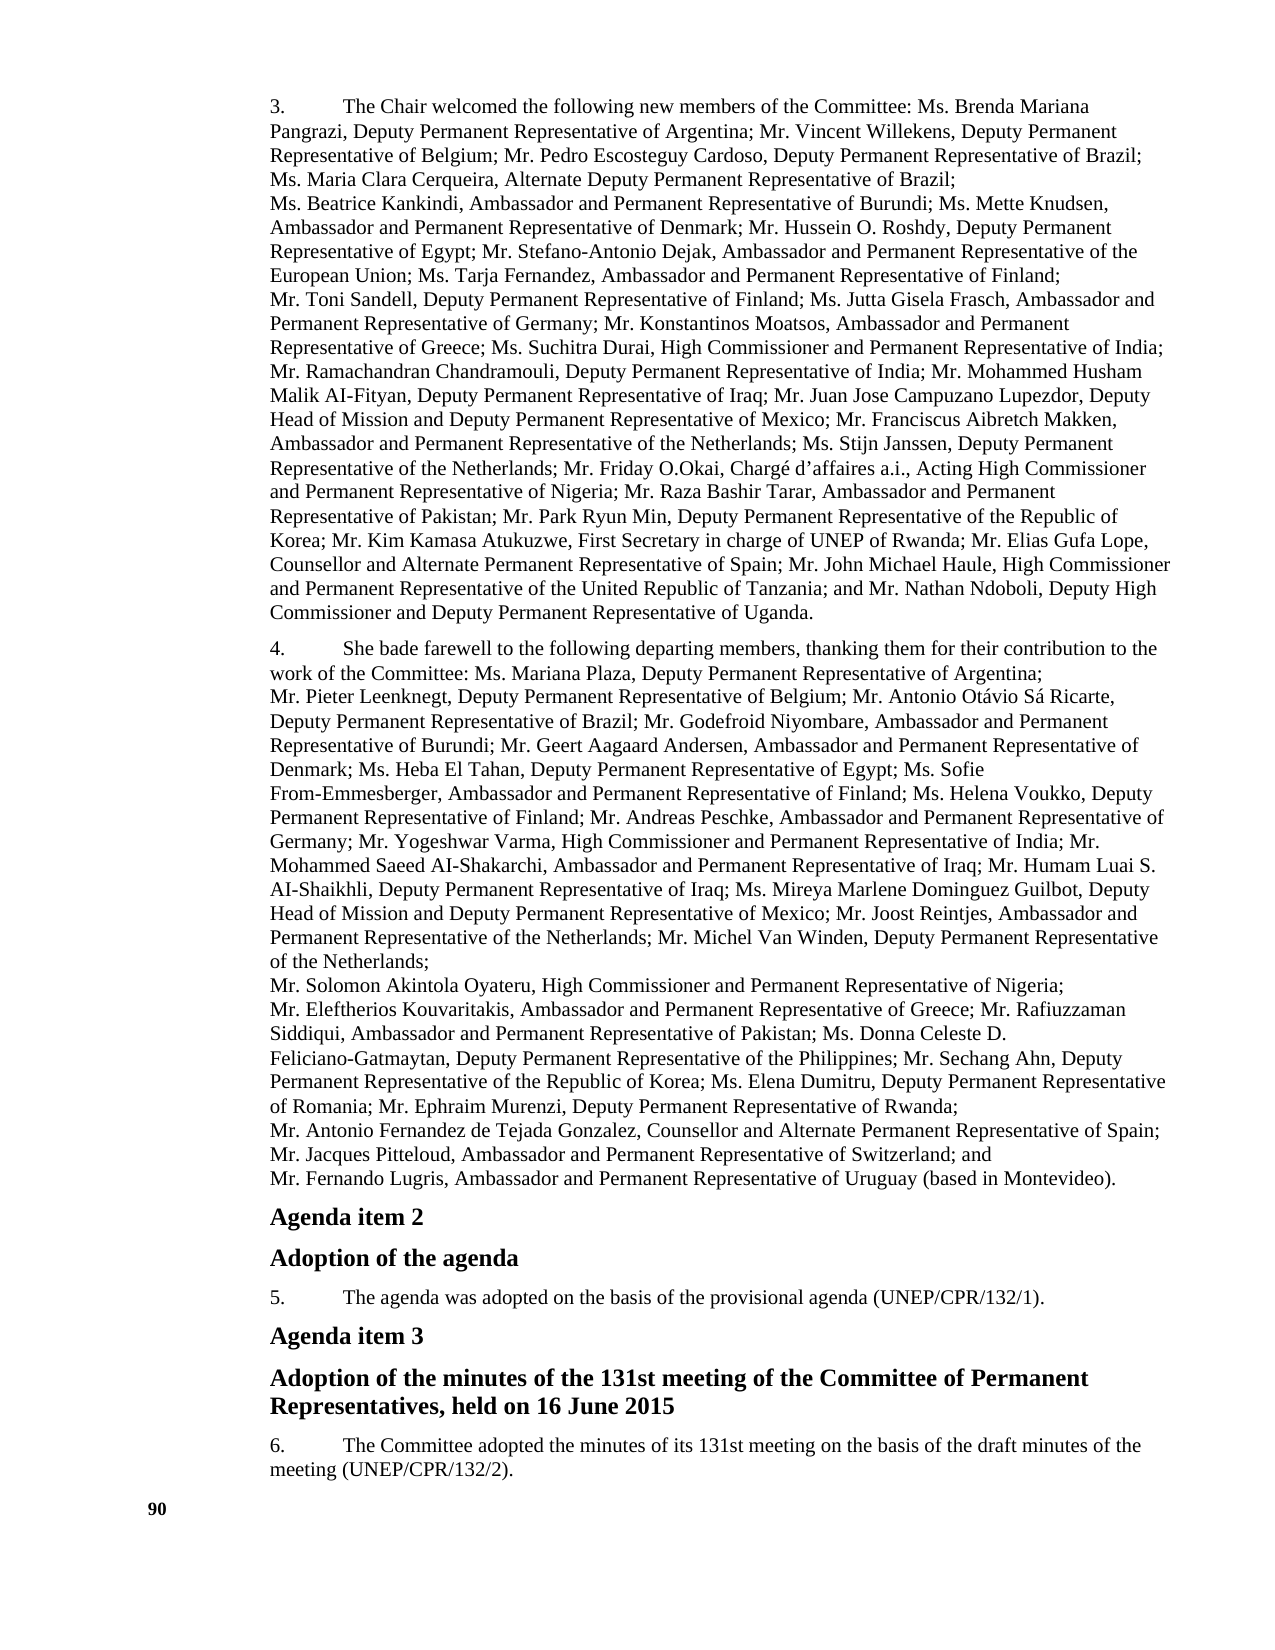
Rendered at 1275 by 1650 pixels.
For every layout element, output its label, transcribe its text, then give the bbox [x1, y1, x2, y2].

text Adoption of the agenda [269, 1243, 1142, 1272]
list She bade farewell to the following departing members, thanking them for their contribution to the work of the Committee: Ms. Mariana Plaza, Deputy Permanent Representative of Argentina; Mr. Pieter Leenknegt, Deputy Permanent Representative of Belgium; Mr. Antonio Otávio Sá Ricarte, Deputy Permanent Representative of Brazil; Mr. Godefroid Niyombare, Ambassador and Permanent Representative of Burundi; Mr. Geert Aagaard Andersen, Ambassador and Permanent Representative of Denmark; Ms. Heba El Tahan, Deputy Permanent Representative of Egypt; Ms. Sofie From-Emmesberger, Ambassador and Permanent Representative of Finland; Ms. Helena Voukko, Deputy Permanent Representative of Finland; Mr. Andreas Peschke, Ambassador and Permanent Representative of Germany; Mr. Yogeshwar Varma, High Commissioner and Permanent Representative of India; Mr. Mohammed Saeed AI-Shakarchi, Ambassador and Permanent Representative of Iraq; Mr. Humam Luai S. AI-Shaikhli, Deputy Permanent Representative of Iraq; Ms. Mireya Marlene Dominguez Guilbot, Deputy Head of Mission and Deputy Permanent Representative of Mexico; Mr. Joost Reintjes, Ambassador and Permanent Representative of the Netherlands; Mr. Michel Van Winden, Deputy Permanent Representative of the Netherlands; Mr. Solomon Akintola Oyateru, High Commissioner and Permanent Representative of Nigeria; Mr. Eleftherios Kouvaritakis, Ambassador and Permanent Representative of Greece; Mr. Rafiuzzaman Siddiqui, Ambassador and Permanent Representative of Pakistan; Ms. Donna Celeste D. Feliciano-Gatmaytan, Deputy Permanent Representative of the Philippines; Mr. Sechang Ahn, Deputy Permanent Representative of the Republic of Korea; Ms. Elena Dumitru, Deputy Permanent Representative of Romania; Mr. Ephraim Murenzi, Deputy Permanent Representative of Rwanda; Mr. Antonio Fernandez de Tejada Gonzalez, Counsellor and Alternate Permanent Representative of Spain; Mr. Jacques Pitteloud, Ambassador and Permanent Representative of Switzerland; and Mr. Fernando Lugris, Ambassador and Permanent Representative of Uruguay (based in Montevideo). [269, 636, 1172, 1190]
text Agenda item 3 [269, 1321, 1142, 1350]
list The agenda was adopted on the basis of the provisional agenda (UNEP/CPR/132/1). [269, 1285, 1172, 1309]
text Agenda item 2 [269, 1202, 1142, 1231]
list The Chair welcomed the following new members of the Committee: Ms. Brenda Mariana Pangrazi, Deputy Permanent Representative of Argentina; Mr. Vincent Willekens, Deputy Permanent Representative of Belgium; Mr. Pedro Escosteguy Cardoso, Deputy Permanent Representative of Brazil; Ms. Maria Clara Cerqueira, Alternate Deputy Permanent Representative of Brazil; Ms. Beatrice Kankindi, Ambassador and Permanent Representative of Burundi; Ms. Mette Knudsen, Ambassador and Permanent Representative of Denmark; Mr. Hussein O. Roshdy, Deputy Permanent Representative of Egypt; Mr. Stefano-Antonio Dejak, Ambassador and Permanent Representative of the European Union; Ms. Tarja Fernandez, Ambassador and Permanent Representative of Finland; Mr. Toni Sandell, Deputy Permanent Representative of Finland; Ms. Jutta Gisela Frasch, Ambassador and Permanent Representative of Germany; Mr. Konstantinos Moatsos, Ambassador and Permanent Representative of Greece; Ms. Suchitra Durai, High Commissioner and Permanent Representative of India; Mr. Ramachandran Chandramouli, Deputy Permanent Representative of India; Mr. Mohammed Husham Malik AI-Fityan, Deputy Permanent Representative of Iraq; Mr. Juan Jose Campuzano Lupezdor, Deputy Head of Mission and Deputy Permanent Representative of Mexico; Mr. Franciscus Aibretch Makken, Ambassador and Permanent Representative of the Netherlands; Ms. Stijn Janssen, Deputy Permanent Representative of the Netherlands; Mr. Friday O.Okai, Chargé d’affaires a.i., Acting High Commissioner and Permanent Representative of Nigeria; Mr. Raza Bashir Tarar, Ambassador and Permanent Representative of Pakistan; Mr. Park Ryun Min, Deputy Permanent Representative of the Republic of Korea; Mr. Kim Kamasa Atukuzwe, First Secretary in charge of UNEP of Rwanda; Mr. Elias Gufa Lope, Counsellor and Alternate Permanent Representative of Spain; Mr. John Michael Haule, High Commissioner and Permanent Representative of the United Republic of Tanzania; and Mr. Nathan Ndoboli, Deputy High Commissioner and Deputy Permanent Representative of Uganda. [269, 94, 1172, 624]
list The Committee adopted the minutes of its 131st meeting on the basis of the draft minutes of the meeting (UNEP/CPR/132/2). [269, 1433, 1172, 1481]
text Adoption of the minutes of the 131st meeting of the Committee of Permanent Representatives, held on 16 June 2015 [269, 1363, 1142, 1420]
